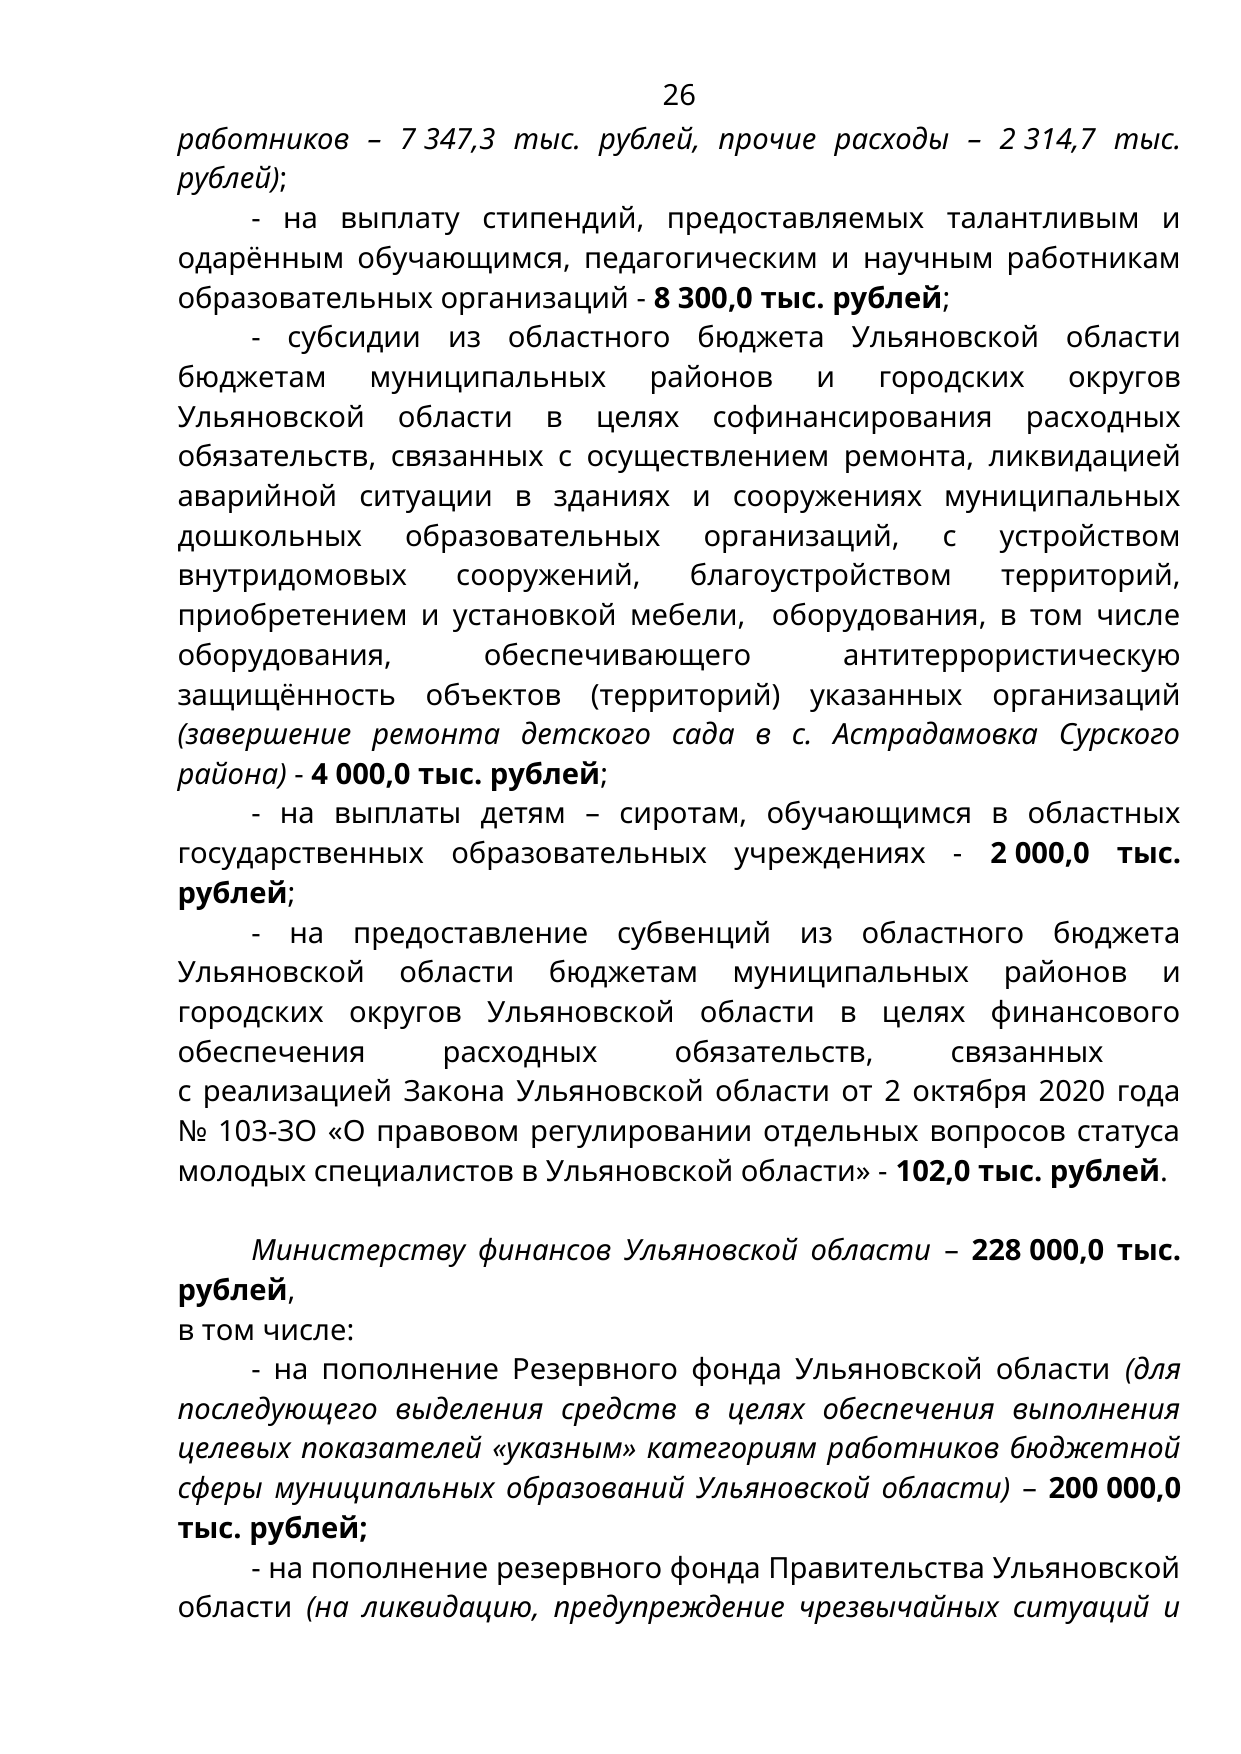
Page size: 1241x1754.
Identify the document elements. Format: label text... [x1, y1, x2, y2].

text - на пополнение Резервного фонда Ульяновской области (для последующего выделения средств в целях обеспечения выполнения целевых показателей «указным» категориям работников бюджетной сферы муниципальных образований Ульяновской области) – 200 000,0 тыс. рублей; [177, 1348, 1181, 1547]
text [177, 118, 1181, 197]
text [177, 1547, 1181, 1626]
text - на выплаты детям – сиротам, обучающимся в областных государственных образовательных учреждениях - 2 000,0 тыс. рублей; [177, 793, 1181, 912]
text - субсидии из областного бюджета Ульяновской области бюджетам муниципальных районов и городских округов Ульяновской области в целях софинансирования расходных обязательств, связанных с осуществлением ремонта, ликвидацией аварийной ситуации в зданиях и сооружениях муниципальных дошкольных образовательных организаций, с устройством внутридомовых сооружений, благоустройством территорий, приобретением и установкой мебели, оборудования, в том числе оборудования, обеспечивающего антитеррористическую защищённость объектов (территорий) указанных организаций (завершение ремонта детского сада в с. Астрадамовка Сурского района) - 4 000,0 тыс. рублей; [177, 317, 1181, 793]
text - на предоставление субвенций из областного бюджета Ульяновской области бюджетам муниципальных районов и городских округов Ульяновской области в целях финансового обеспечения расходных обязательств, связанных с реализацией Закона Ульяновской области от 2 октября 2020 года № 103-ЗО «О правовом регулировании отдельных вопросов статуса молодых специалистов в Ульяновской области» - 102,0 тыс. рублей. [177, 912, 1181, 1190]
text Министерству финансов Ульяновской области – 228 000,0 тыс. рублей, в том числе: [177, 1229, 1181, 1348]
text - на выплату стипендий, предоставляемых талантливым и одарённым обучающимся, педагогическим и научным работникам образовательных организаций - 8 300,0 тыс. рублей; [177, 197, 1181, 317]
